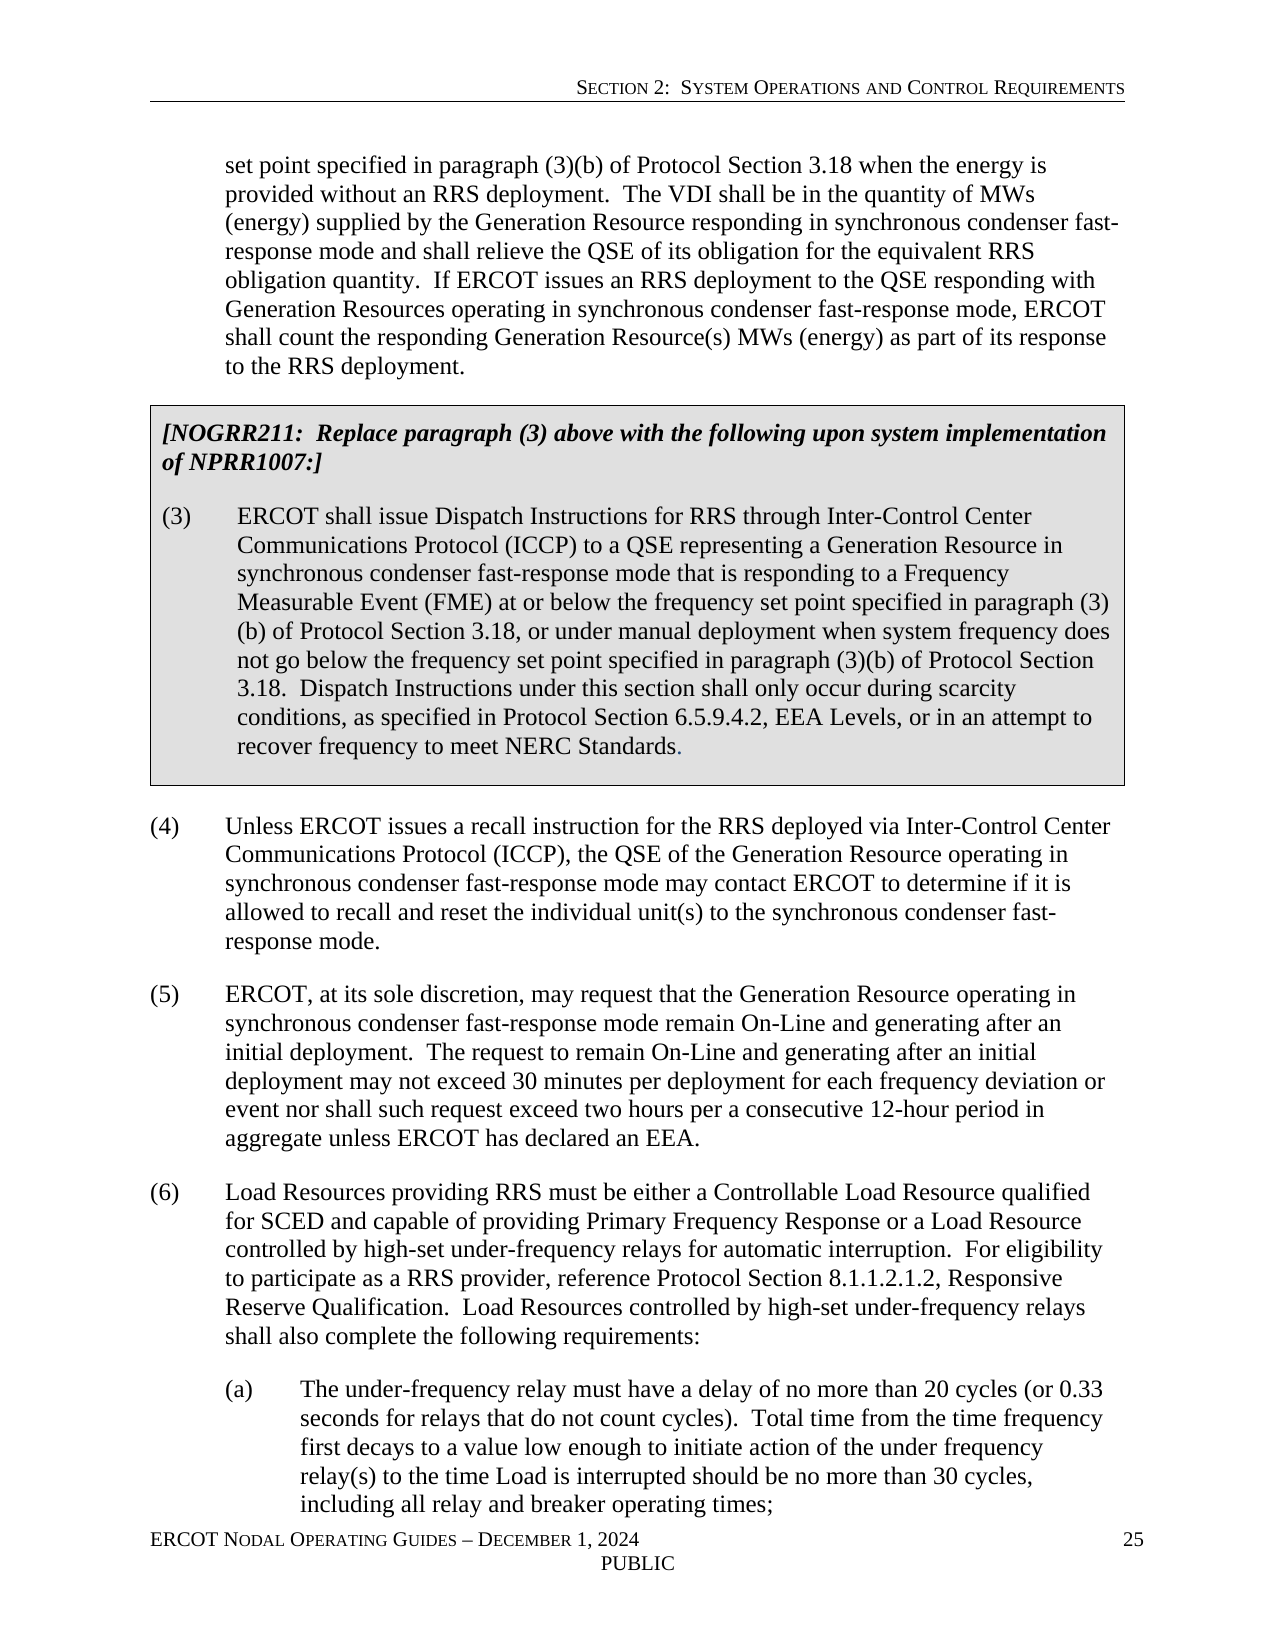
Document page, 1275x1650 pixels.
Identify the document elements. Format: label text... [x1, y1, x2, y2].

text (6) Load Resources providing RRS must be either a Controllable Load Resource qualified for SCED and capable of providing Primary Frequency Response or a Load Resource controlled by high-set under-frequency relays for automatic interruption. For eligibility to participate as a RRS provider, reference Protocol Section 8.1.1.2.1.2, Responsive Reserve Qualification. Load Resources controlled by high-set under-frequency relays shall also complete the following requirements: [150, 1177, 1125, 1349]
text (a) The under-frequency relay must have a delay of no more than 20 cycles (or 0.33 seconds for relays that do not count cycles). Total time from the time frequency first decays to a value low enough to initiate action of the under frequency relay(s) to the time Load is interrupted should be no more than 30 cycles, including all relay and breaker operating times; [225, 1374, 1125, 1518]
text (5) ERCOT, at its sole discretion, may request that the Generation Resource operating in synchronous condenser fast-response mode remain On-Line and generating after an initial deployment. The request to remain On-Line and generating after an initial deployment may not exceed 30 minutes per deployment for each frequency deviation or event nor shall such request exceed two hours per a consecutive 12-hour period in aggregate unless ERCOT has declared an EEA. [150, 979, 1125, 1152]
table_header [NOGRR211: Replace paragraph (3) above with the following upon system implementation of NPRR1007:] (3) ERCOT shall issue Dispatch Instructions for RRS through Inter-Control Center Communications Protocol (ICCP) to a QSE representing a Generation Resource in synchronous condenser fast-response mode that is responding to a Frequency Measurable Event (FME) at or below the frequency set point specified in paragraph (3)(b) of Protocol Section 3.18, or under manual deployment when system frequency does not go below the frequency set point specified in paragraph (3)(b) of Protocol Section 3.18. Dispatch Instructions under this section shall only occur during scarcity conditions, as specified in Protocol Section 6.5.9.4.2, EEA Levels, or in an attempt to recover frequency to meet NERC Standards. [151, 406, 1124, 785]
text (4) Unless ERCOT issues a recall instruction for the RRS deployed via Inter-Control Center Communications Protocol (ICCP), the QSE of the Generation Resource operating in synchronous condenser fast-response mode may contact ERCOT to determine if it is allowed to recall and reset the individual unit(s) to the synchronous condenser fast-response mode. [150, 811, 1125, 954]
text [150, 150, 1125, 380]
